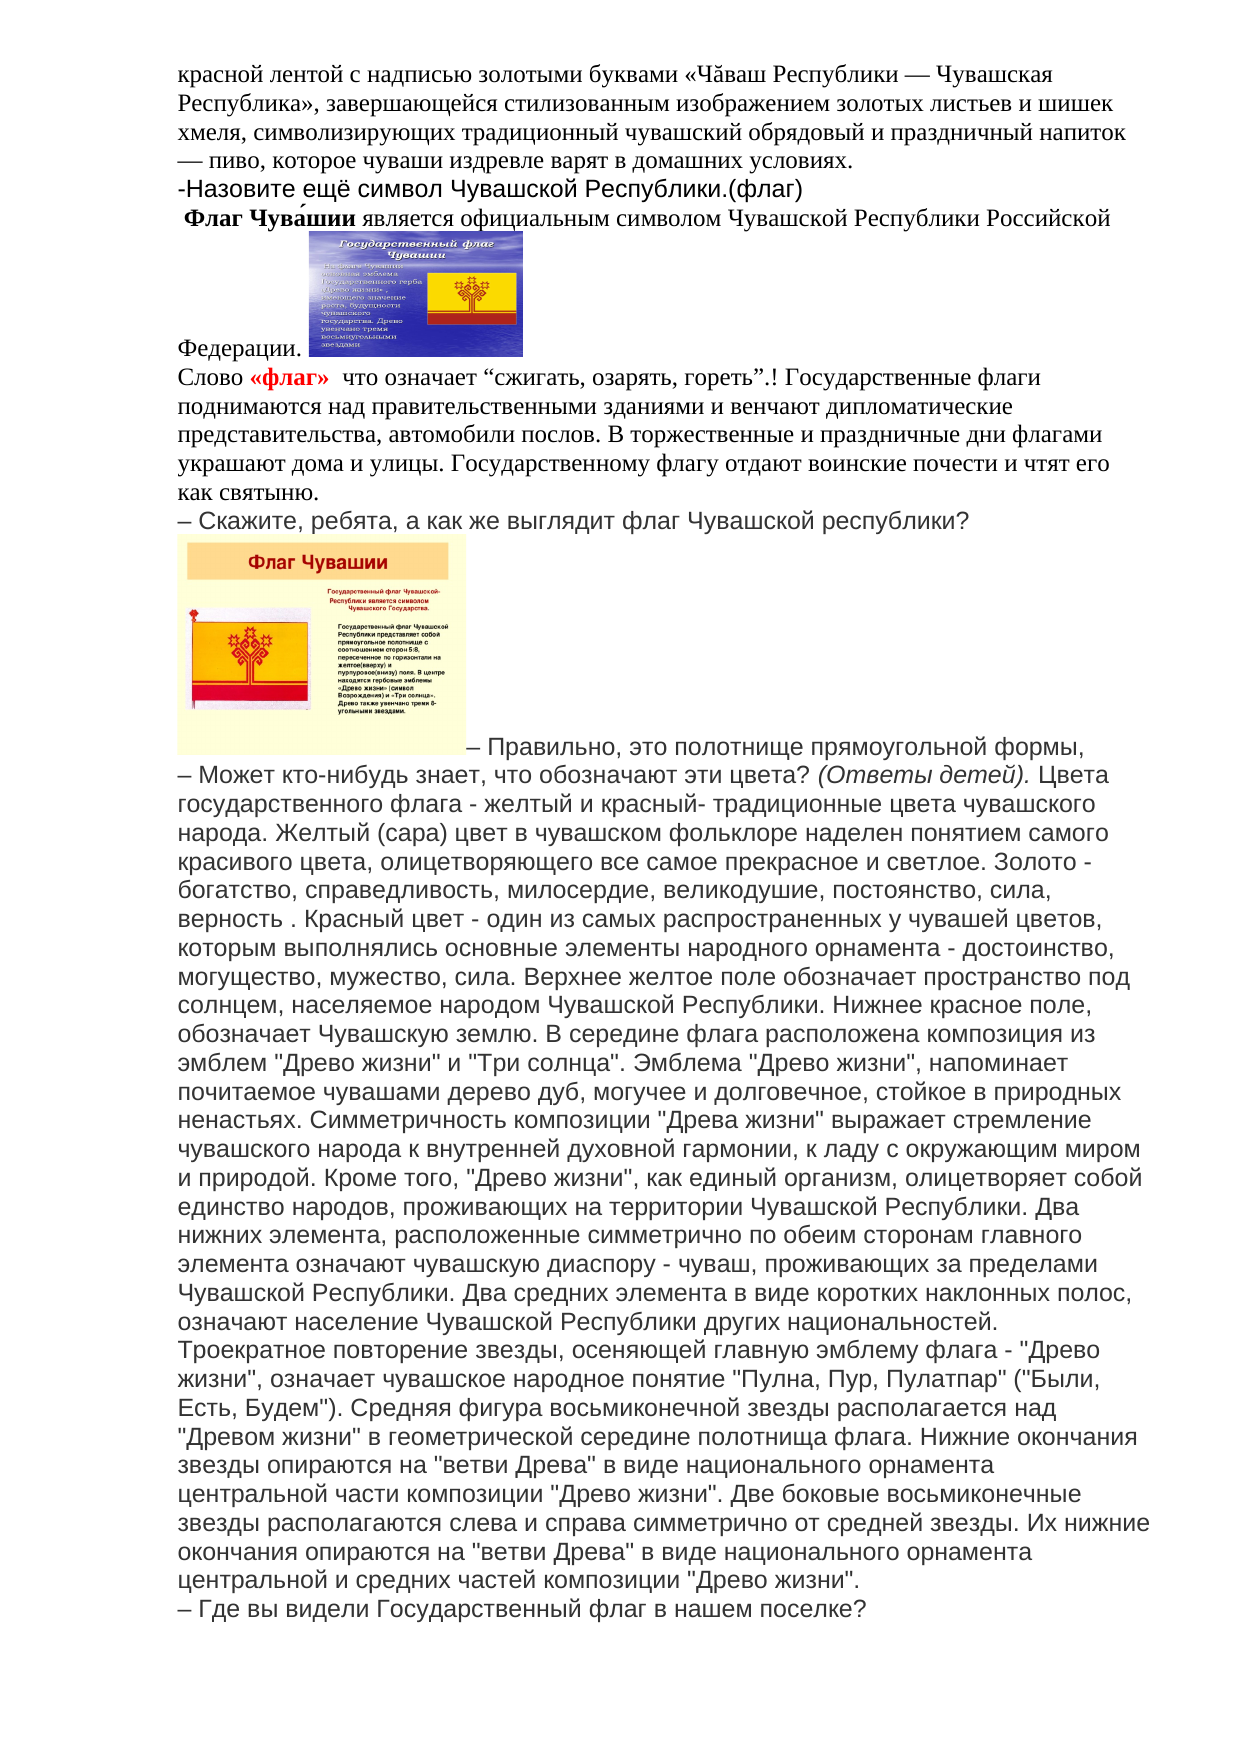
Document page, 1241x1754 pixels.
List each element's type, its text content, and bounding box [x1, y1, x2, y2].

text Флаг Чува́шии является официальным символом Чувашской Республики Российской Федерации. [177, 203, 1152, 362]
text -Назовите ещё символ Чувашской Республики.(флаг) [177, 174, 1152, 203]
text – Скажите, ребята, а как же выглядит флаг Чувашской республики? – Правильно, это полотнище прямоугольной формы, – Может кто-нибудь знает, что обозначают эти цвета? (Ответы детей). Цвета государственного флага - желтый и красный- традиционные цвета чувашского народа. Желтый (сара) цвет в чувашском фольклоре наделен понятием самого красивого цвета, олицетворяющего все самое прекрасное и светлое. Золото - богатство, справедливость, милосердие, великодушие, постоянство, сила, верность . Красный цвет - один из самых распространенных у чувашей цветов, которым выполнялись основные элементы народного орнамента - достоинство, могущество, мужество, сила. Верхнее желтое поле обозначает пространство под солнцем, населяемое народом Чувашской Республики. Нижнее красное поле, обозначает Чувашскую землю. В середине флага расположена композиция из эмблем "Древо жизни" и "Три солнца". Эмблема "Древо жизни", напоминает почитаемое чувашами дерево дуб, могучее и долговечное, стойкое в природных ненастьях. Симметричность композиции "Древа жизни" выражает стремление чувашского народа к внутренней духовной гармонии, к ладу с окружающим миром и природой. Кроме того, "Древо жизни", как единый организм, олицетворяет собой единство народов, проживающих на территории Чувашской Республики. Два нижних элемента, расположенные симметрично по обеим сторонам главного элемента означают чувашскую диаспору - чуваш, проживающих за пределами Чувашской Республики. Два средних элемента в виде коротких наклонных полос, означают население Чувашской Республики других национальностей. Троекратное повторение звезды, осеняющей главную эмблему флага - "Древо жизни", означает чувашское народное понятие "Пулна, Пур, Пулатпар" ("Были, Есть, Будем"). Средняя фигура восьмиконечной звезды располагается над "Древом жизни" в геометрической середине полотнища флага. Нижние окончания звезды опираются на "ветви Древа" в виде национального орнамента центральной части композиции "Древо жизни". Две боковые восьмиконечные звезды располагаются слева и справа симметрично от средней звезды. Их нижние окончания опираются на "ветви Древа" в виде национального орнамента центральной и средних частей композиции "Древо жизни". [177, 506, 1152, 1594]
text – Где вы видели Государственный флаг в нашем поселке? [177, 1594, 1152, 1623]
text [177, 59, 1152, 174]
picture [308, 231, 523, 357]
picture [177, 534, 467, 755]
text Слово «флаг» что означает “сжигать, озарять, гореть”.! Государственные флаги поднимаются над правительственными зданиями и венчают дипломатические представительства, автомобили послов. В торжественные и праздничные дни флагами украшают дома и улицы. Государственному флагу отдают воинские почести и чтят его как святыню. [177, 362, 1152, 506]
